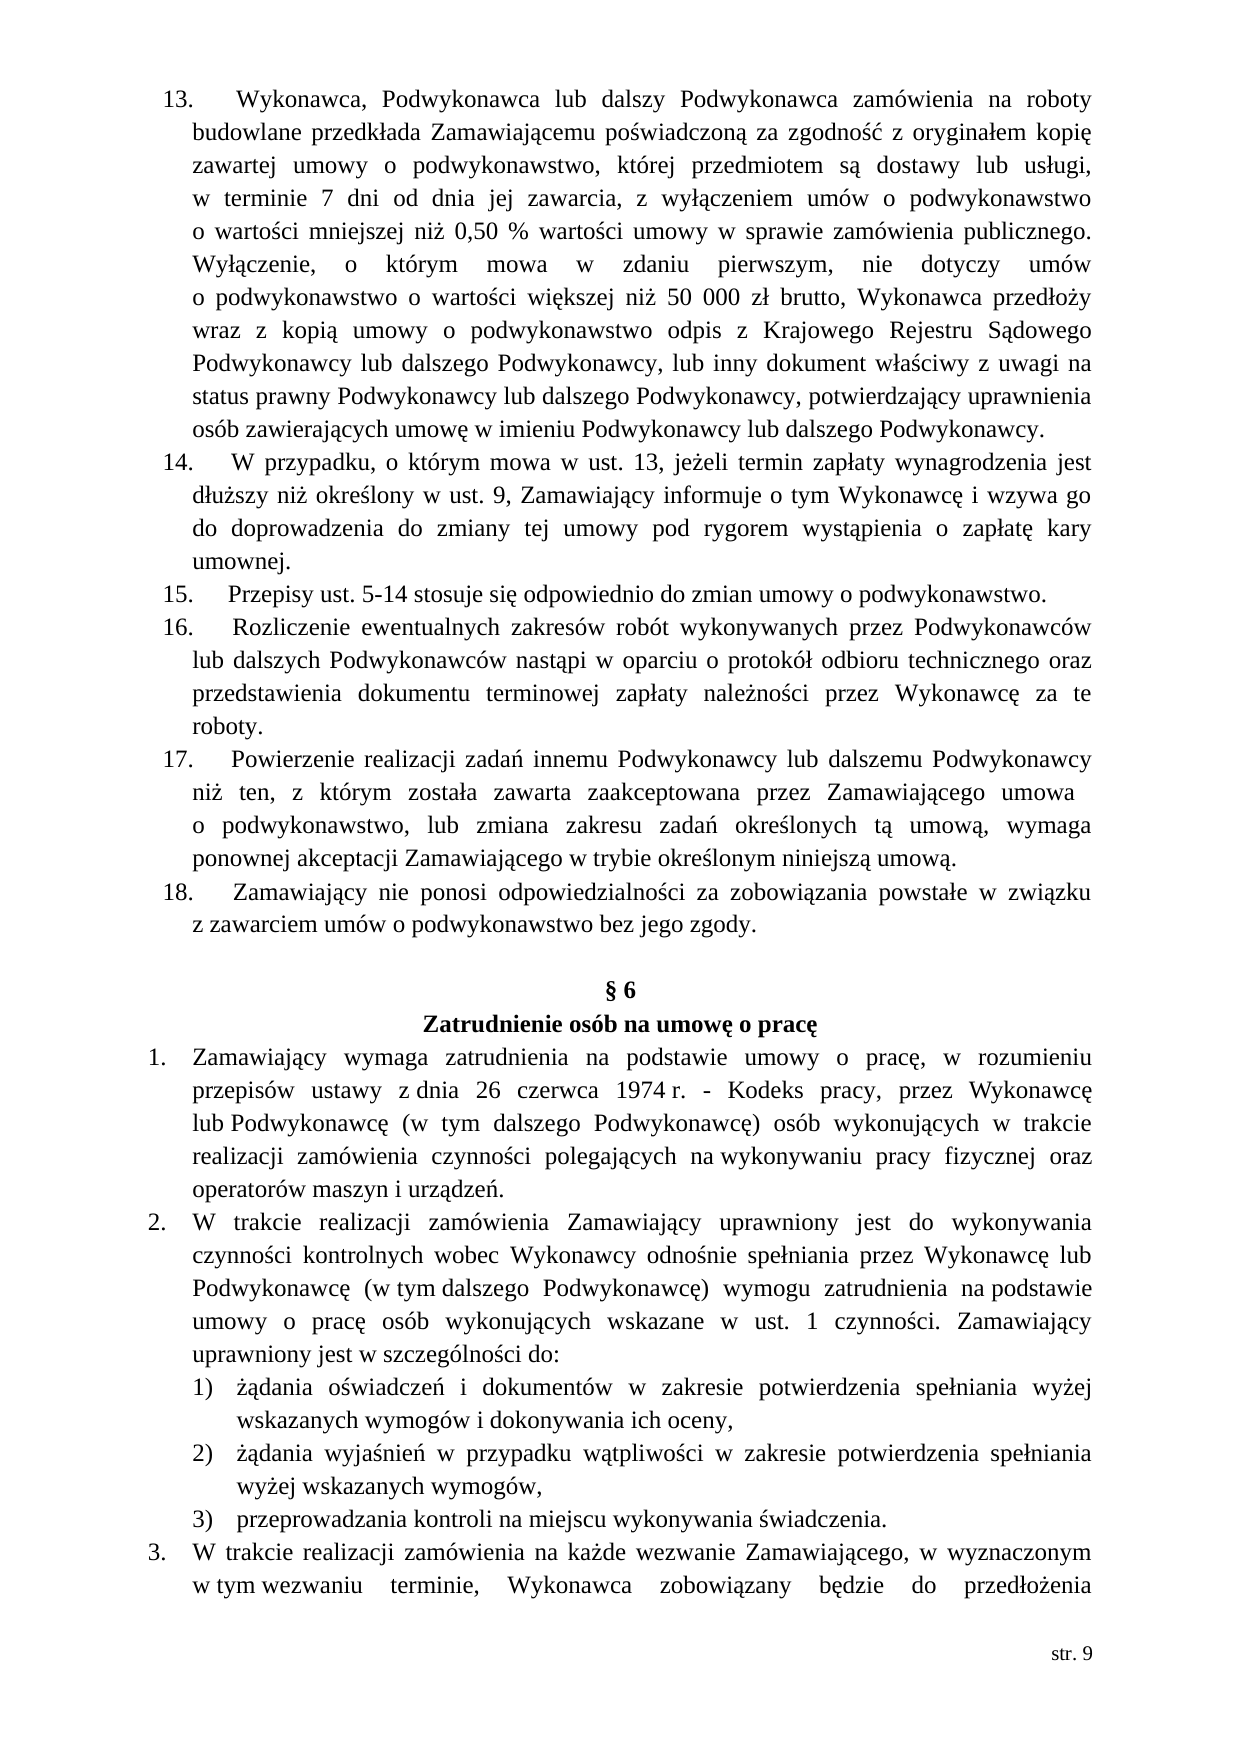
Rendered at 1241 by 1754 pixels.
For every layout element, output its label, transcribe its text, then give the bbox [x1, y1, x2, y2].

list W przypadku, o którym mowa w ust. 13, jeżeli termin zapłaty wynagrodzenia jest dłuższy niż określony w ust. 9, Zamawiający informuje o tym Wykonawcę i wzywa go do doprowadzenia do zmiany tej umowy pod rygorem wystąpienia o zapłatę kary umownej. [162, 447, 1092, 575]
list Wykonawca, Podwykonawca lub dalszy Podwykonawca zamówienia na roboty budowlane przedkłada Zamawiającemu poświadczoną za zgodność z oryginałem kopię zawartej umowy o podwykonawstwo, której przedmiotem są dostawy lub usługi, w terminie 7 dni od dnia jej zawarcia, z wyłączeniem umów o podwykonawstwo o wartości mniejszej niż 0,50 % wartości umowy w sprawie zamówienia publicznego. Wyłączenie, o którym mowa w zdaniu pierwszym, nie dotyczy umów o podwykonawstwo o wartości większej niż 50 000 zł brutto, Wykonawca przedłoży wraz z kopią umowy o podwykonawstwo odpis z Krajowego Rejestru Sądowego Podwykonawcy lub dalszego Podwykonawcy, lub inny dokument właściwy z uwagi na status prawny Podwykonawcy lub dalszego Podwykonawcy, potwierdzający uprawnienia osób zawierających umowę w imieniu Podwykonawcy lub dalszego Podwykonawcy. [162, 84, 1092, 443]
list Zamawiający nie ponosi odpowiedzialności za zobowiązania powstałe w związku z zawarciem umów o podwykonawstwo bez jego zgody. [162, 877, 1092, 938]
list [148, 1537, 1092, 1599]
list żądania wyjaśnień w przypadku wątpliwości w zakresie potwierdzenia spełniania wyżej wskazanych wymogów, [192, 1438, 1092, 1500]
list Powierzenie realizacji zadań innemu Podwykonawcy lub dalszemu Podwykonawcy niż ten, z którym została zawarta zaakceptowana przez Zamawiającego umowa o podwykonawstwo, lub zmiana zakresu zadań określonych tą umową, wymaga ponownej akceptacji Zamawiającego w trybie określonym niniejszą umową. [162, 744, 1092, 872]
text Zatrudnienie osób na umowę o pracę [148, 1009, 1092, 1037]
list W trakcie realizacji zamówienia Zamawiający uprawniony jest do wykonywania czynności kontrolnych wobec Wykonawcy odnośnie spełniania przez Wykonawcę lub Podwykonawcę (w tym dalszego Podwykonawcę) wymogu zatrudnienia na podstawie umowy o pracę osób wykonujących wskazane w ust. 1 czynności. Zamawiający uprawniony jest w szczególności do: [148, 1207, 1092, 1368]
list Rozliczenie ewentualnych zakresów robót wykonywanych przez Podwykonawców lub dalszych Podwykonawców nastąpi w oparciu o protokół odbioru technicznego oraz przedstawienia dokumentu terminowej zapłaty należności przez Wykonawcę za te roboty. [162, 612, 1092, 740]
text § 6 [148, 976, 1092, 1004]
list Przepisy ust. 5-14 stosuje się odpowiednio do zmian umowy o podwykonawstwo. [162, 579, 1092, 608]
list przeprowadzania kontroli na miejscu wykonywania świadczenia. [192, 1504, 1092, 1533]
list żądania oświadczeń i dokumentów w zakresie potwierdzenia spełniania wyżej wskazanych wymogów i dokonywania ich oceny, [192, 1372, 1092, 1434]
list Zamawiający wymaga zatrudnienia na podstawie umowy o pracę, w rozumieniu przepisów ustawy z dnia 26 czerwca 1974 r. - Kodeks pracy, przez Wykonawcę lub Podwykonawcę (w tym dalszego Podwykonawcę) osób wykonujących w trakcie realizacji zamówienia czynności polegających na wykonywaniu pracy fizycznej oraz operatorów maszyn i urządzeń. [148, 1042, 1092, 1202]
